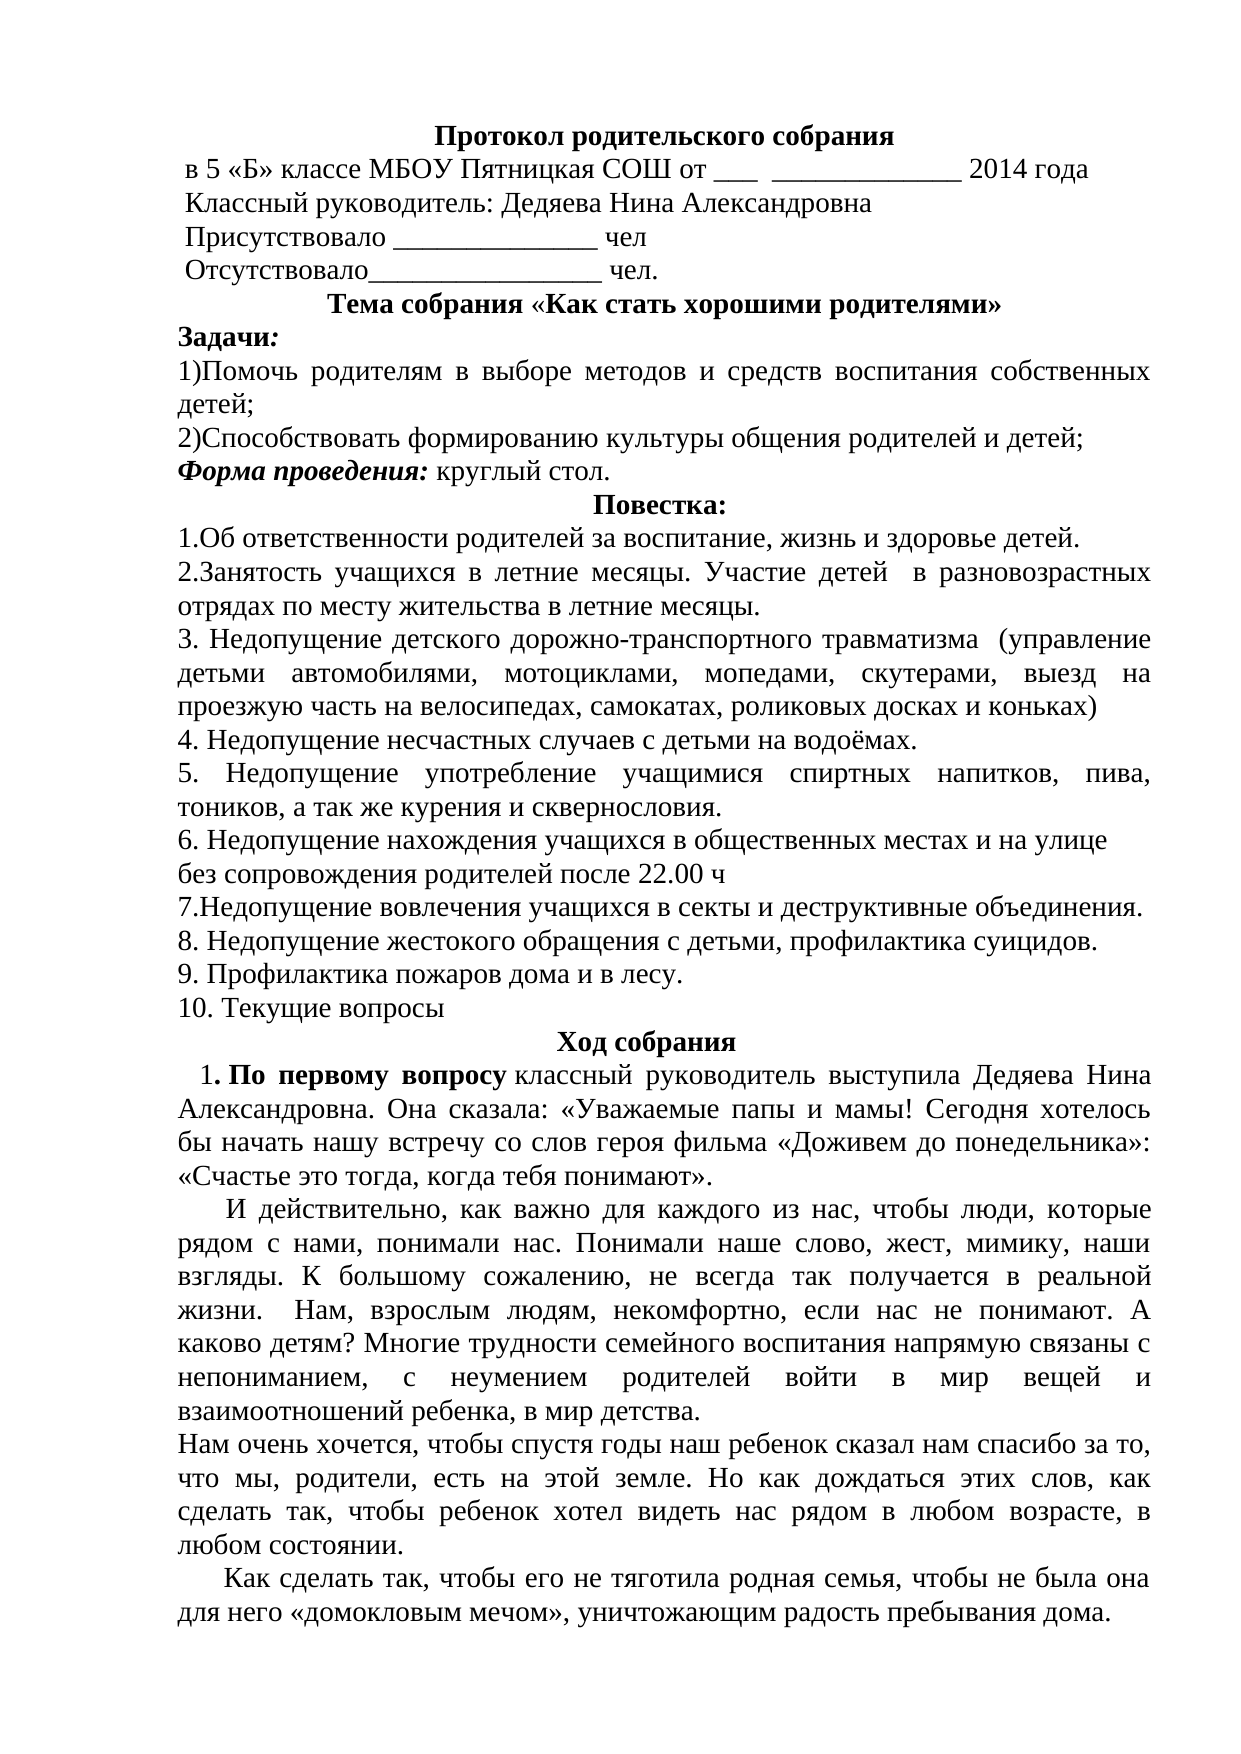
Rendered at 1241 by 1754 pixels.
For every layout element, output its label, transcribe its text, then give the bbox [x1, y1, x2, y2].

text Нам очень хочется, чтобы спустя годы наш ребенок сказал нам спасибо за то, что мы, родители, есть на этой земле. Но как дождаться этих слов, как сделать так, чтобы ребенок хотел видеть нас рядом в любом возрасте, в любом состоянии. [177, 1426, 1152, 1560]
text Тема собрания «Как стать хорошими родителями» [177, 286, 1152, 319]
text Ход собрания [177, 1024, 1152, 1057]
text 9. Профилактика пожаров дома и в лесу. [177, 957, 1152, 990]
text 8. Недопущение жестокого обращения с детьми, профилактика суицидов. [177, 923, 1152, 957]
text Отсутствовало________________ чел. [177, 252, 1152, 286]
text 5. Недопущение употребление учащимися спиртных напитков, пива, тоников, а так же курения и сквернословия. [177, 755, 1152, 822]
text 3. Недопущение детского дорожно-транспортного травматизма (управление детьми автомобилями, мотоциклами, мопедами, скутерами, выезд на проезжую часть на велосипедах, самокатах, роликовых досках и коньках) [177, 621, 1152, 722]
text 1.Об ответственности родителей за воспитание, жизнь и здоровье детей. [177, 521, 1152, 554]
text 1. По первому вопросу классный руководитель выступила Дедяева Нина Александровна. Она сказала: «Уважаемые папы и мамы! Сегодня хотелось бы начать нашу встречу со слов героя фильма «Доживем до понедельника»: «Счастье это тогда, когда тебя понимают». [177, 1057, 1152, 1191]
text 6. Недопущение нахождения учащихся в общественных местах и на улице без сопровождения родителей после 22.00 ч [177, 822, 1152, 889]
text 1)Помочь родителям в выборе методов и средств воспитания собственных детей; [177, 353, 1152, 420]
text Повестка: [177, 487, 1152, 521]
text 7.Недопущение вовлечения учащихся в секты и деструктивные объединения. [177, 889, 1152, 923]
text И действительно, как важно для каждого из нас, чтобы люди, которые рядом с нами, понимали нас. Понимали наше слово, жест, мимику, наши взгляды. К большому сожалению, не всегда так получается в реальной жизни. Нам, взрослым людям, некомфортно, если нас не понимают. А каково детям? Многие трудности семейного воспитания напрямую связаны с непониманием, с неумением родителей войти в мир вещей и взаимоотношений ребенка, в мир детства. [177, 1191, 1152, 1426]
text Классный руководитель: Дедяева Нина Александровна [177, 185, 1152, 219]
text Задачи: [177, 319, 1152, 353]
text в 5 «Б» классе МБОУ Пятницкая СОШ от ___ _____________ 2014 года [177, 152, 1152, 185]
text 2)Способствовать формированию культуры общения родителей и детей; [177, 420, 1152, 453]
text Протокол родительского собрания [177, 118, 1152, 152]
text Присутствовало ______________ чел [177, 219, 1152, 252]
text 2.Занятость учащихся в летние месяцы. Участие детей в разновозрастных отрядах по месту жительства в летние месяцы. [177, 554, 1152, 621]
text Как сделать так, чтобы его не тяготила родная семья, чтобы не была она для него «домокловым мечом», уничтожающим радость пребывания дома. [177, 1560, 1152, 1627]
text 4. Недопущение несчастных случаев с детьми на водоёмах. [177, 722, 1152, 755]
text 10. Текущие вопросы [177, 990, 1152, 1024]
text Форма проведения: круглый стол. [177, 453, 1152, 487]
